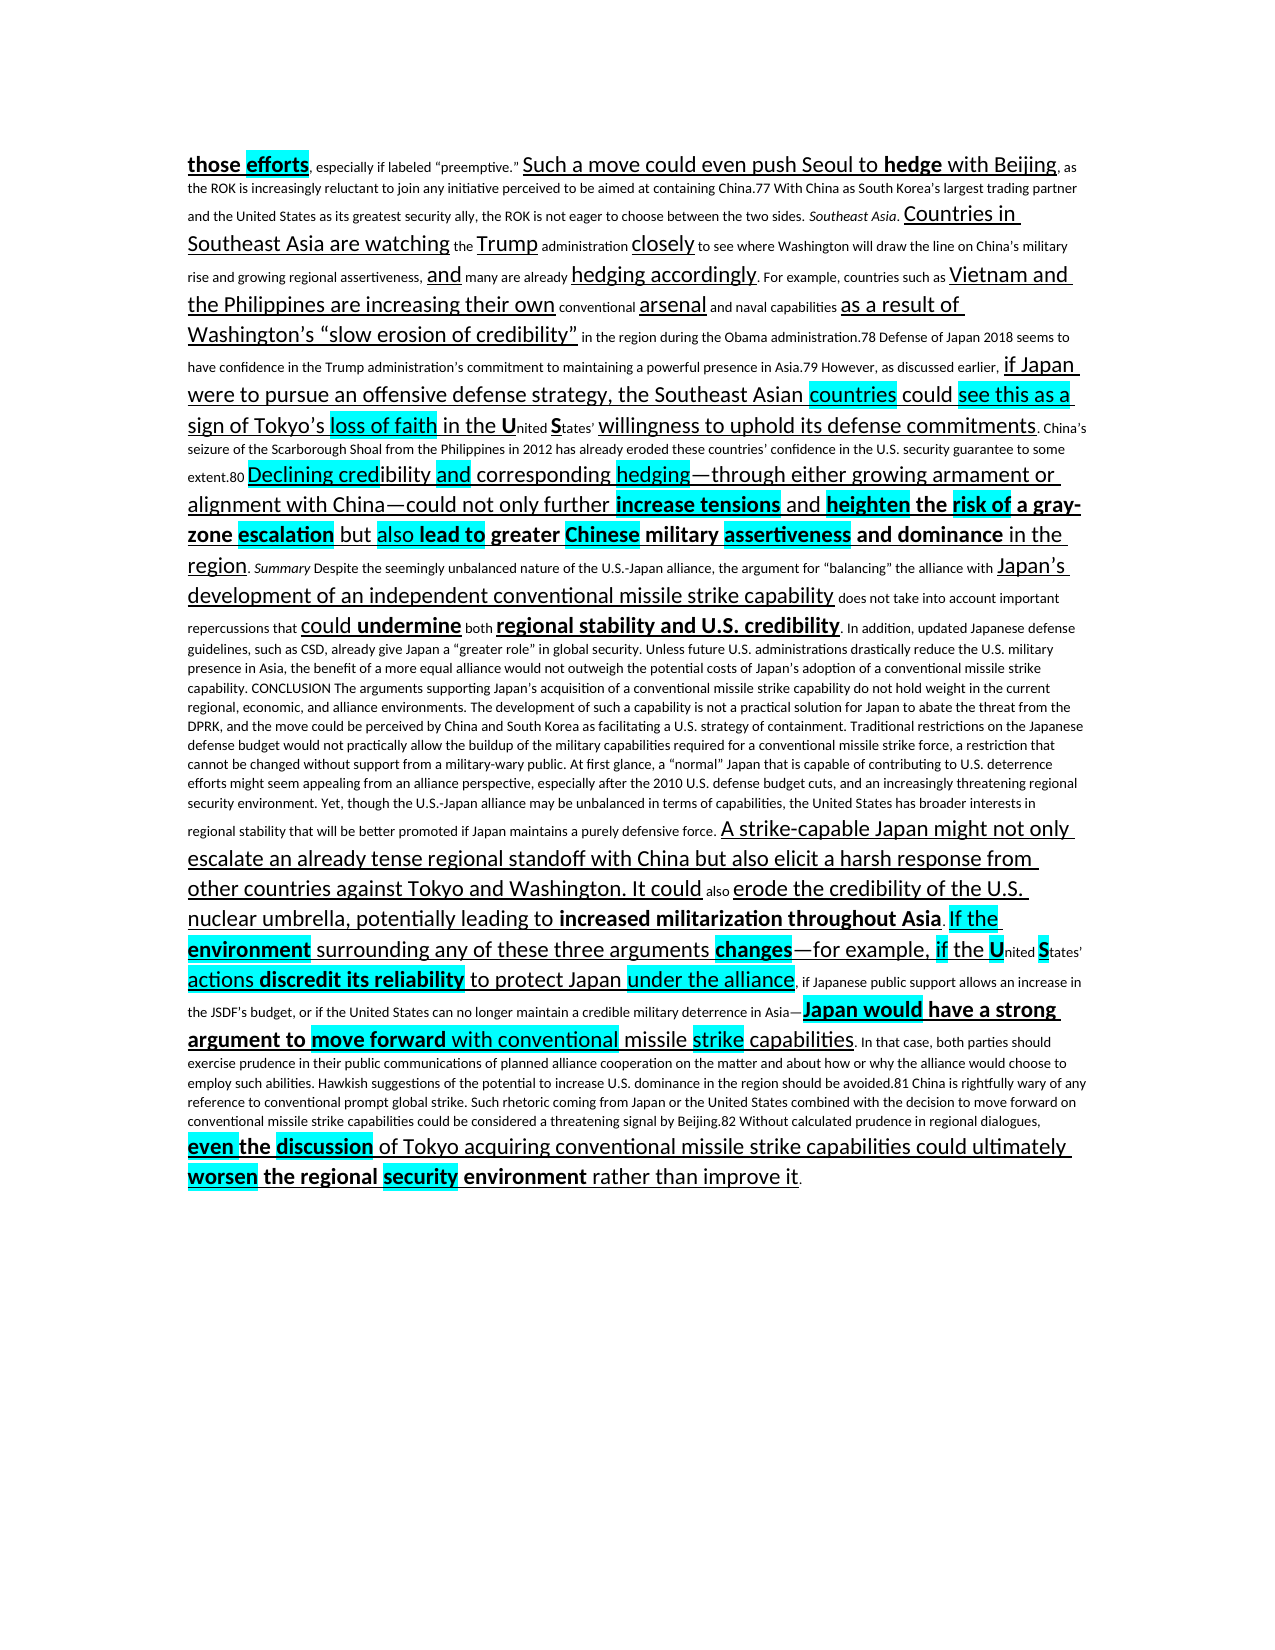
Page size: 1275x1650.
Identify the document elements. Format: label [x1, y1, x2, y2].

text [187, 150, 1087, 1191]
